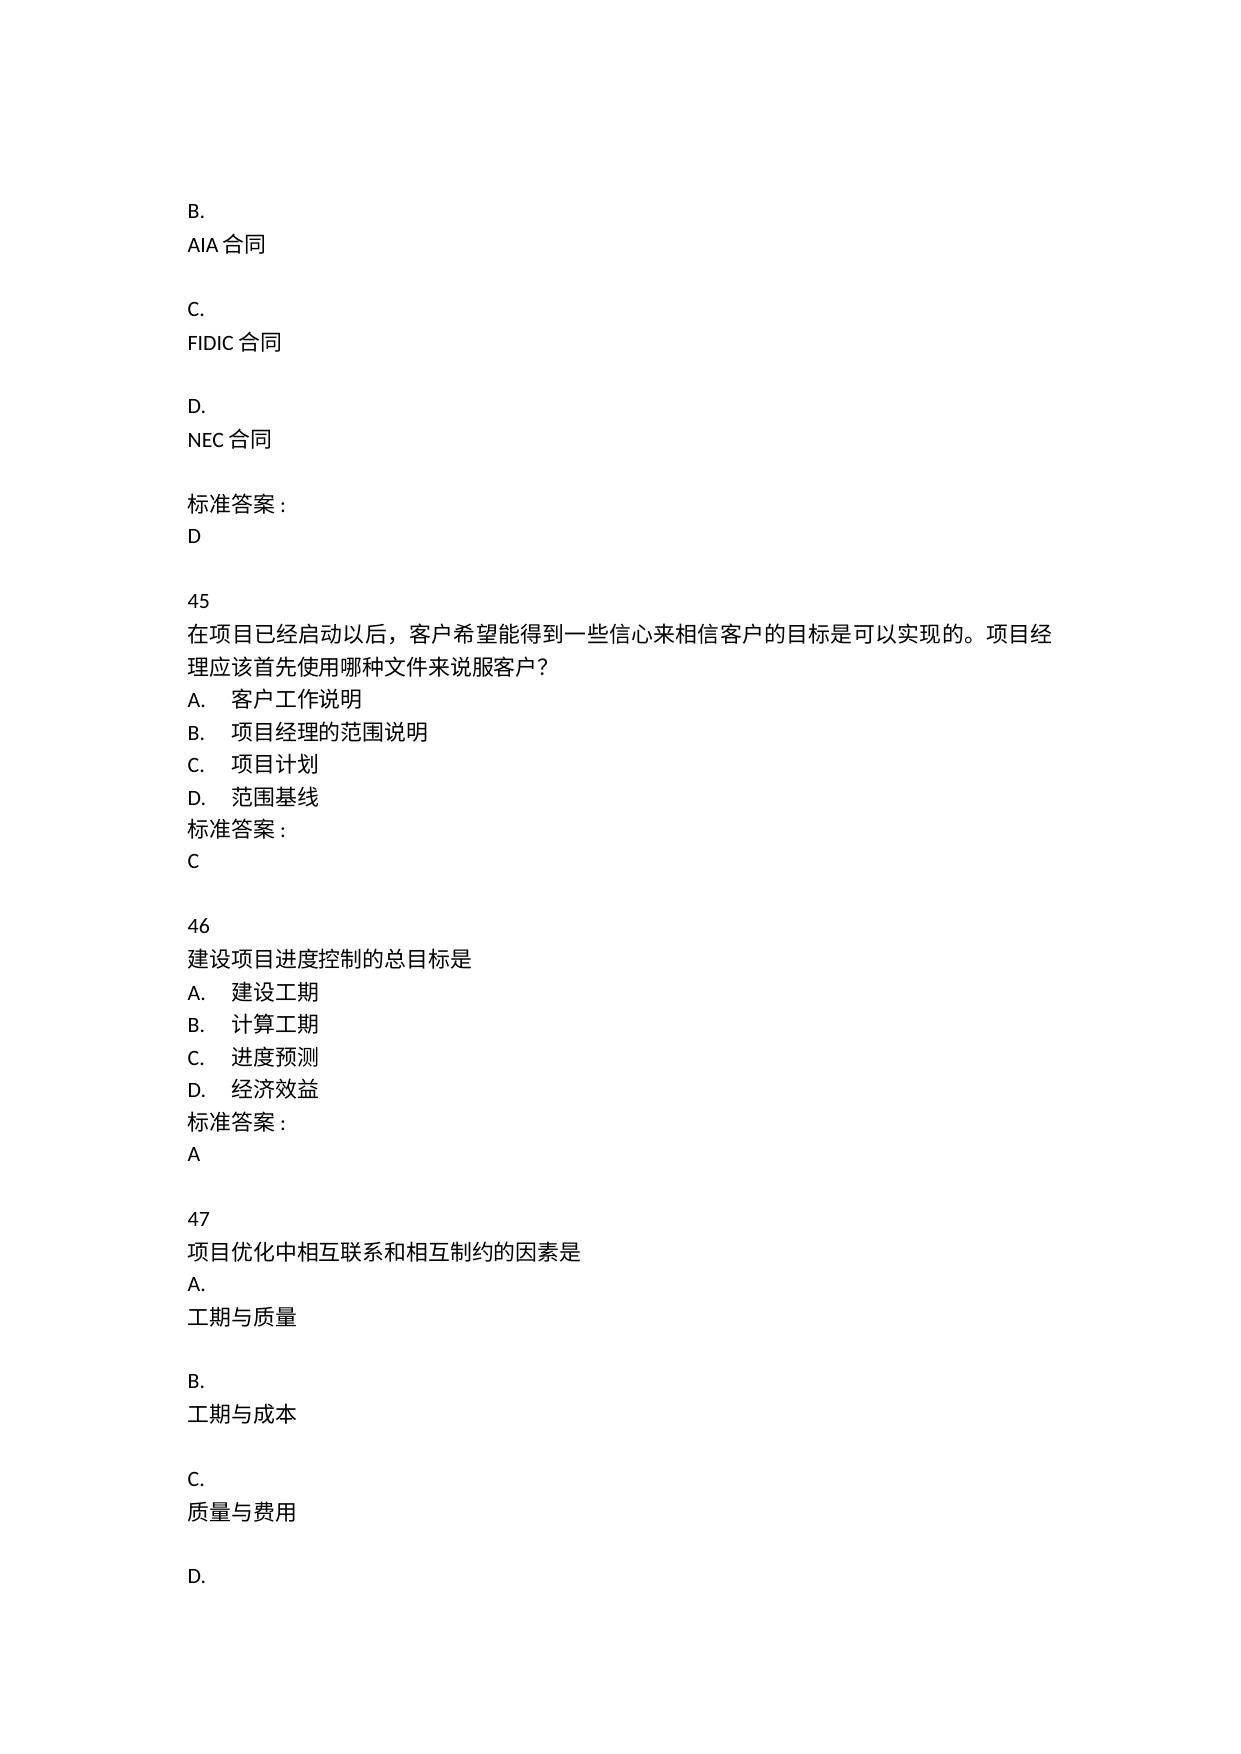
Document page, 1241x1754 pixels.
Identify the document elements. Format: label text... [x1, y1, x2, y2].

text 47 [187, 1202, 1053, 1234]
text B. 计算工期 [187, 1007, 1053, 1039]
text AIA合同 [187, 227, 1053, 259]
text 工期与成本 [187, 1397, 1053, 1429]
text 标准答案 : [187, 1104, 1053, 1137]
text A [187, 1137, 1053, 1169]
text 建设项目进度控制的总目标是 [187, 942, 1053, 974]
text C. 项目计划 [187, 747, 1053, 779]
text D. 范围基线 [187, 779, 1053, 812]
text A. 客户工作说明 [187, 682, 1053, 714]
text D [187, 519, 1053, 552]
text 标准答案 : [187, 487, 1053, 519]
text 46 [187, 909, 1053, 942]
text NEC合同 [187, 422, 1053, 454]
text C [187, 844, 1053, 877]
text D. [187, 1559, 1053, 1592]
text D. 经济效益 [187, 1072, 1053, 1104]
text A. 建设工期 [187, 974, 1053, 1007]
text D. [187, 389, 1053, 422]
text 在项目已经启动以后，客户希望能得到一些信心来相信客户的目标是可以实现的。项目经理应该首先使用哪种文件来说服客户？ [187, 617, 1053, 682]
text 45 [187, 584, 1053, 617]
text 质量与费用 [187, 1494, 1053, 1527]
text A. [187, 1267, 1053, 1299]
text B. [187, 1364, 1053, 1397]
text 项目优化中相互联系和相互制约的因素是 [187, 1234, 1053, 1267]
text C. [187, 1462, 1053, 1494]
text 工期与质量 [187, 1299, 1053, 1332]
text FIDIC合同 [187, 324, 1053, 357]
text B. 项目经理的范围说明 [187, 714, 1053, 747]
text 标准答案 : [187, 812, 1053, 844]
text C. [187, 292, 1053, 324]
text B. [187, 194, 1053, 227]
text C. 进度预测 [187, 1039, 1053, 1072]
